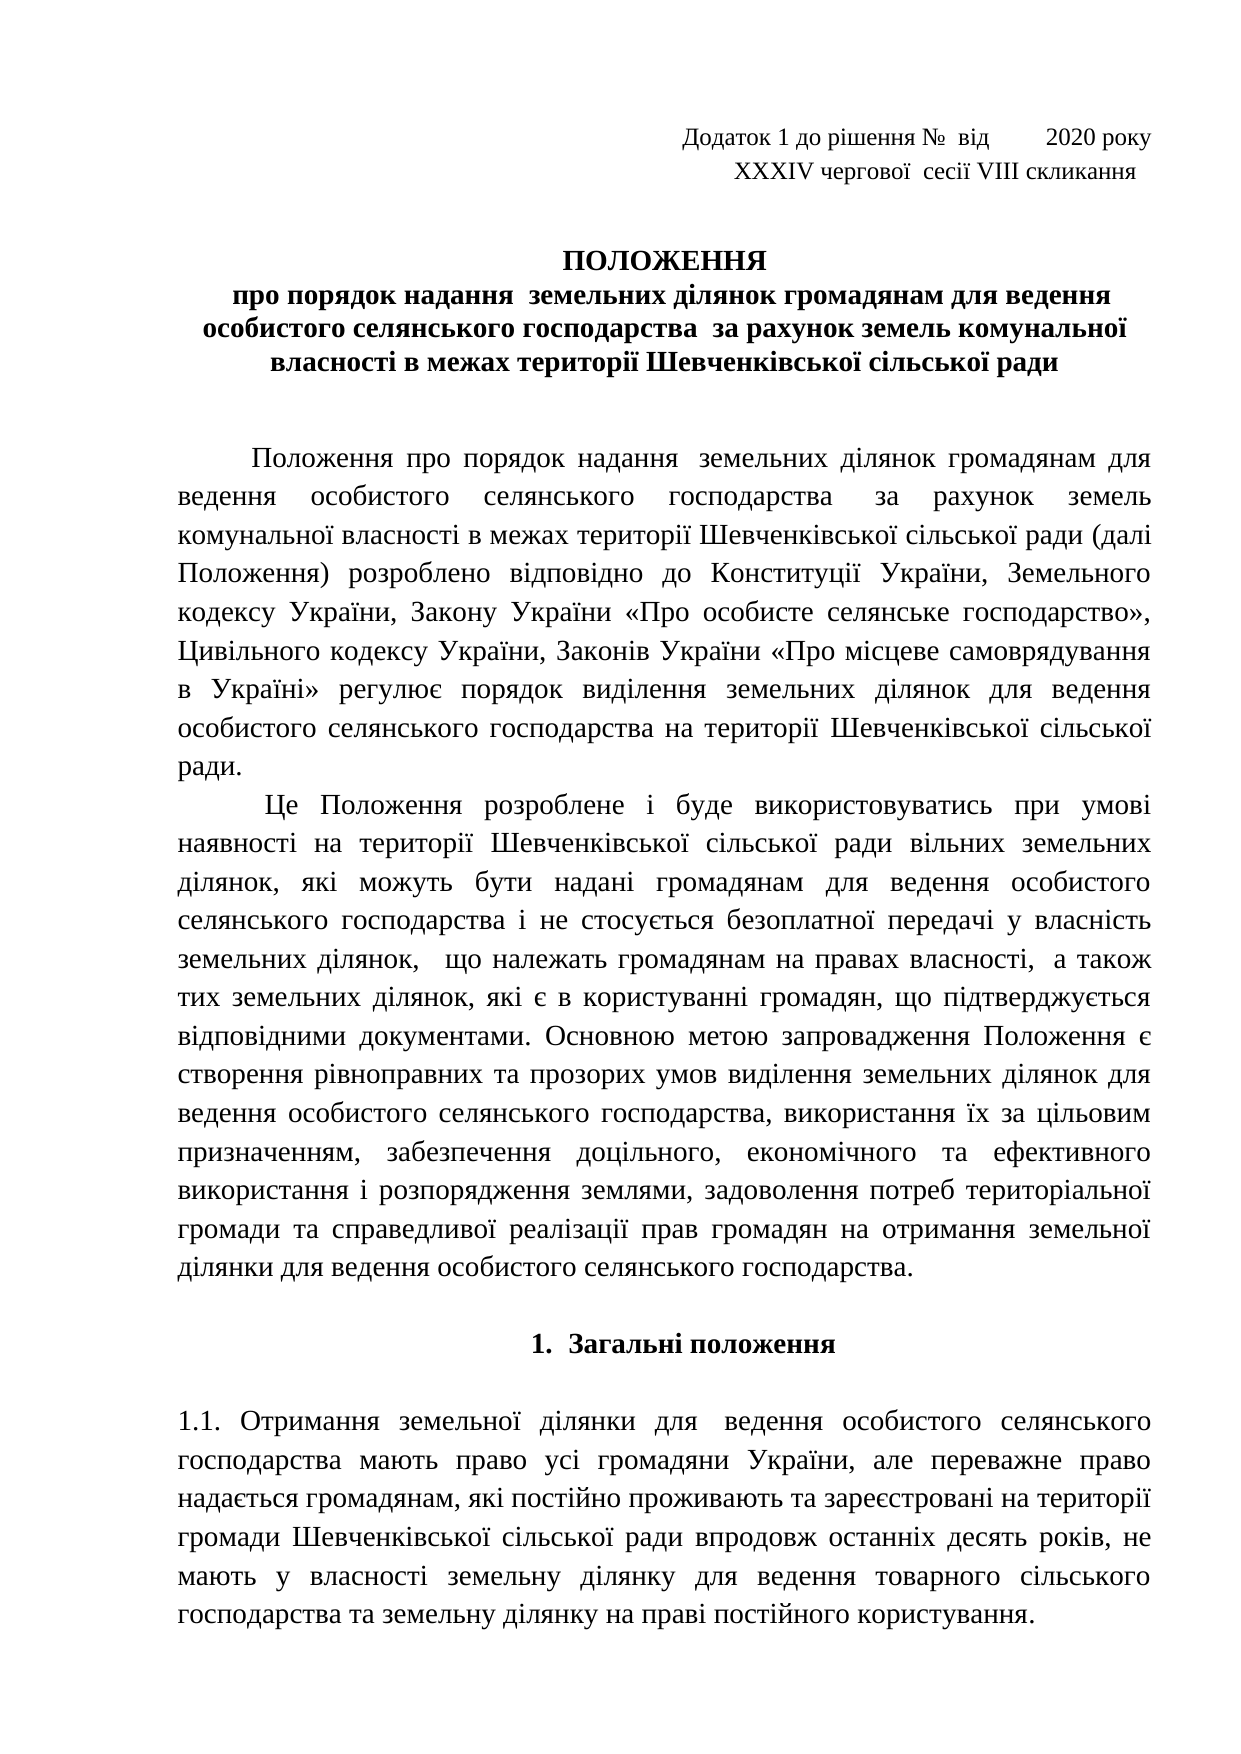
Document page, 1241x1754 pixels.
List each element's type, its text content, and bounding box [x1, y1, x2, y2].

subtitle Додаток 1 до рішення № від 2020 року [252, 122, 1152, 150]
text ПОЛОЖЕННЯ [177, 243, 1152, 277]
text про порядок надання земельних ділянок громадянам для ведення особистого селянського господарства за рахунок земель комунальної власності в межах території Шевченківської сільської ради [177, 277, 1152, 378]
text ХХХІV чергової сесії VІІІ скликання [177, 156, 1152, 185]
text 1.1. Отримання земельної ділянки для ведення особистого селянського господарства мають право усі громадяни України, але переважне право надається громадянам, які постійно проживають та зареєстровані на території громади Шевченківської сільської ради впродовж останніх десять років, не мають у власності земельну ділянку для ведення товарного сільського господарства та земельну ділянку на праві постійного користування. [177, 1403, 1152, 1630]
list Загальні положення [215, 1326, 1152, 1360]
text Положення про порядок надання земельних ділянок громадянам для ведення особистого селянського господарства за рахунок земель комунальної власності в межах території Шевченківської сільської ради (далі Положення) розроблено відповідно до Конституції України, Земельного кодексу України, Закону України «Про особисте селянське господарство», Цивільного кодексу України, Законів України «Про місцеве самоврядування в Україні» регулює порядок виділення земельних ділянок для ведення особистого селянського господарства на території Шевченківської сільської ради. [177, 440, 1152, 782]
text Це Положення розроблене і буде використовуватись при умові наявності на територiї Шевченківської сільської ради вільних земельних ділянок, які можуть бути надані громадянам для ведення особистого селянського господарства і не стосується безоплатної передачі у власність земельних ділянок, що належать громадянам на правах власності, а також тих земельних ділянок, які є в користуванні громадян, що підтверджується відповідними документами. Основною метою запровадження Положення є створення рівноправних та прозорих умов виділення земельних ділянок для ведення особистого селянського господарства, використання їх за цільовим призначенням, забезпечення доцільного, економічного та ефективного використання і розпорядження землями, задоволення потреб територіальної громади та справедливої реалізації прав громадян на отримання земельної ділянки для ведення особистого селянського господарства. [177, 787, 1152, 1283]
